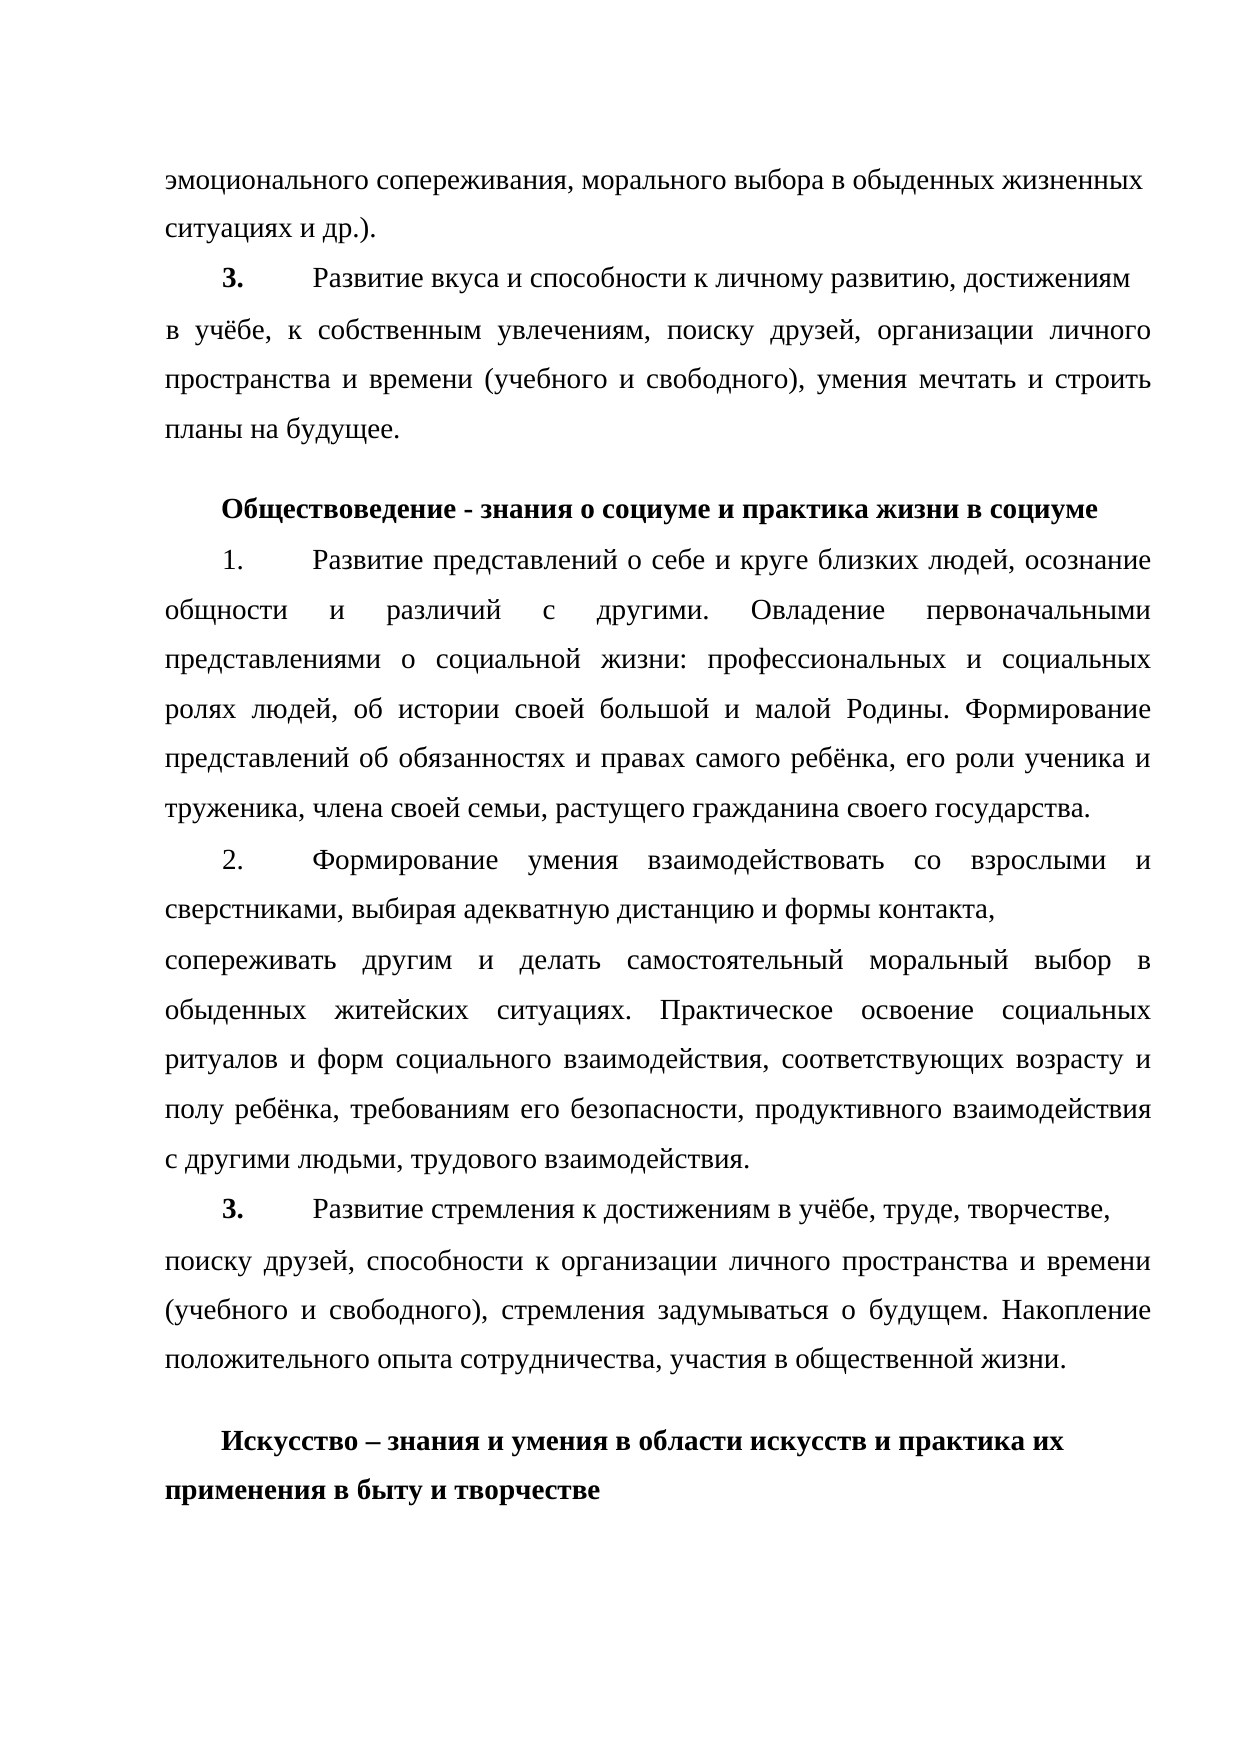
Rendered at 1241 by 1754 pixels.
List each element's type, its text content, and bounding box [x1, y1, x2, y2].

text Обществоведение - знания о социуме и практика жизни в социуме [221, 491, 1152, 524]
list Развитие представлений о себе и круге близких людей, осознание общности и различий с другими. Овладение первоначальными представлениями о социальной жизни: профессиональных и социальных ролях людей, об истории своей большой и малой Родины. Формирование представлений об обязанностях и правах самого ребёнка, его роли ученика и труженика, члена своей семьи, растущего гражданина своего государства. [164, 542, 1152, 824]
text эмоционального сопереживания, морального выбора в обыденных жизненных ситуациях и др.). [164, 162, 1152, 244]
text поиску друзей, способности к организации личного пространства и времени (учебного и свободного), стремления задумываться о будущем. Накопление положительного опыта сотрудничества, участия в общественной жизни. [164, 1243, 1152, 1375]
list Развитие стремления к достижениям в учёбе, труде, творчестве, [222, 1191, 1152, 1224]
list Формирование умения взаимодействовать со взрослыми и сверстниками, выбирая адекватную дистанцию и формы контакта, [164, 842, 1152, 924]
list Развитие вкуса и способности к личному развитию, достижениям [222, 261, 1152, 294]
list учёбе, к собственным увлечениям, поиску друзей, организации личного пространства и времени (учебного и свободного), умения мечтать и строить планы на будущее. [164, 312, 1152, 444]
text Искусство – знания и умения в области искусств и практика их применения в быту и творчестве [164, 1423, 1152, 1505]
text сопереживать другим и делать самостоятельный моральный выбор в обыденных житейских ситуациях. Практическое освоение социальных ритуалов и форм социального взаимодействия, соответствующих возрасту и полу ребёнка, требованиям его безопасности, продуктивного взаимодействия с другими людьми, трудового взаимодействия. [164, 942, 1152, 1174]
